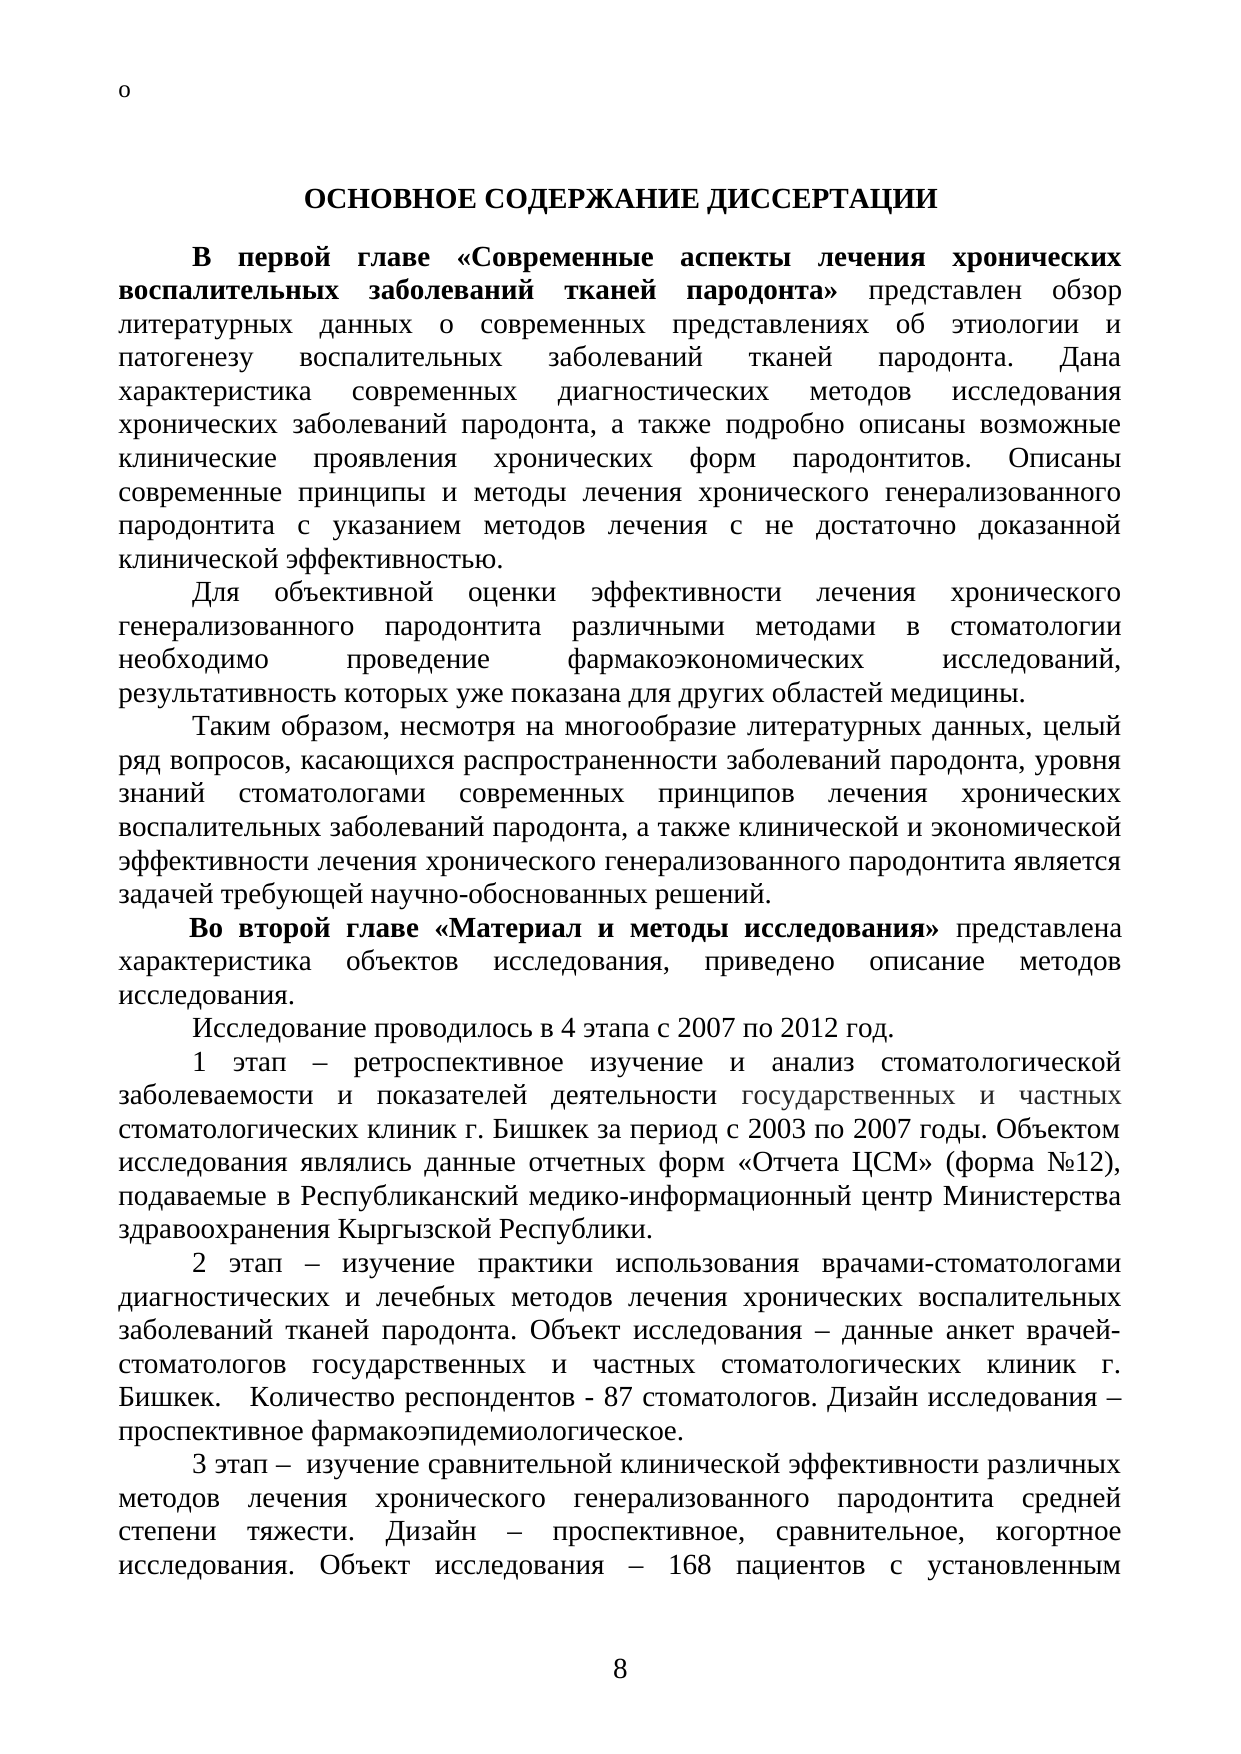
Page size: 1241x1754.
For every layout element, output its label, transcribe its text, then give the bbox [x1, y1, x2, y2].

text В первой главе «Современные аспекты лечения хронических воспалительных заболеваний тканей пародонта» представлен обзор литературных данных о современных представлениях об этиологии и патогенезу воспалительных заболеваний тканей пародонта. Дана характеристика современных диагностических методов исследования хронических заболеваний пародонта, а также подробно описаны возможные клинические проявления хронических форм пародонтитов. Описаны современные принципы и методы лечения хронического генерализованного пародонтита с указанием методов лечения с не достаточно доказанной клинической эффективностью. [118, 239, 1122, 574]
text Во второй главе «Материал и методы исследования» представлена характеристика объектов исследования, приведено описание методов исследования. [118, 910, 1122, 1010]
text Таким образом, несмотря на многообразие литературных данных, целый ряд вопросов, касающихся распространенности заболеваний пародонта, уровня знаний стоматологами современных принципов лечения хронических воспалительных заболеваний пародонта, а также клинической и экономической эффективности лечения хронического генерализованного пародонтита является задачей требующей научно-обоснованных решений. [118, 708, 1122, 910]
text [118, 1446, 1122, 1581]
text Исследование проводилось в 4 этапа с 2007 по 2012 год. [118, 1010, 1122, 1044]
text Для объективной оценки эффективности лечения хронического генерализованного пародонтита различными методами в стоматологии необходимо проведение фармакоэкономических исследований, результативность которых уже показана для других областей медицины. [118, 574, 1122, 708]
text 2 этап – изучение практики использования врачами-стоматологами диагностических и лечебных методов лечения хронических воспалительных заболеваний тканей пародонта. Объект исследования – данные анкет врачей-стоматологов государственных и частных стоматологических клиник г. Бишкек. Количество респондентов - 87 стоматологов. Дизайн исследования – проспективное фармакоэпидемиологическое. [118, 1245, 1122, 1446]
text ОСНОВНОЕ СОДЕРЖАНИЕ ДИССЕРТАЦИИ [119, 181, 1122, 215]
text 1 этап – ретроспективное изучение и анализ стоматологической заболеваемости и показателей деятельности государственных и частных стоматологических клиник г. Бишкек за период с 2003 по 2007 годы. Объектом исследования являлись данные отчетных форм «Отчета ЦСМ» (форма №12), подаваемые в Республиканский медико-информационный центр Министерства здравоохранения Кыргызской Республики. [118, 1044, 1122, 1245]
